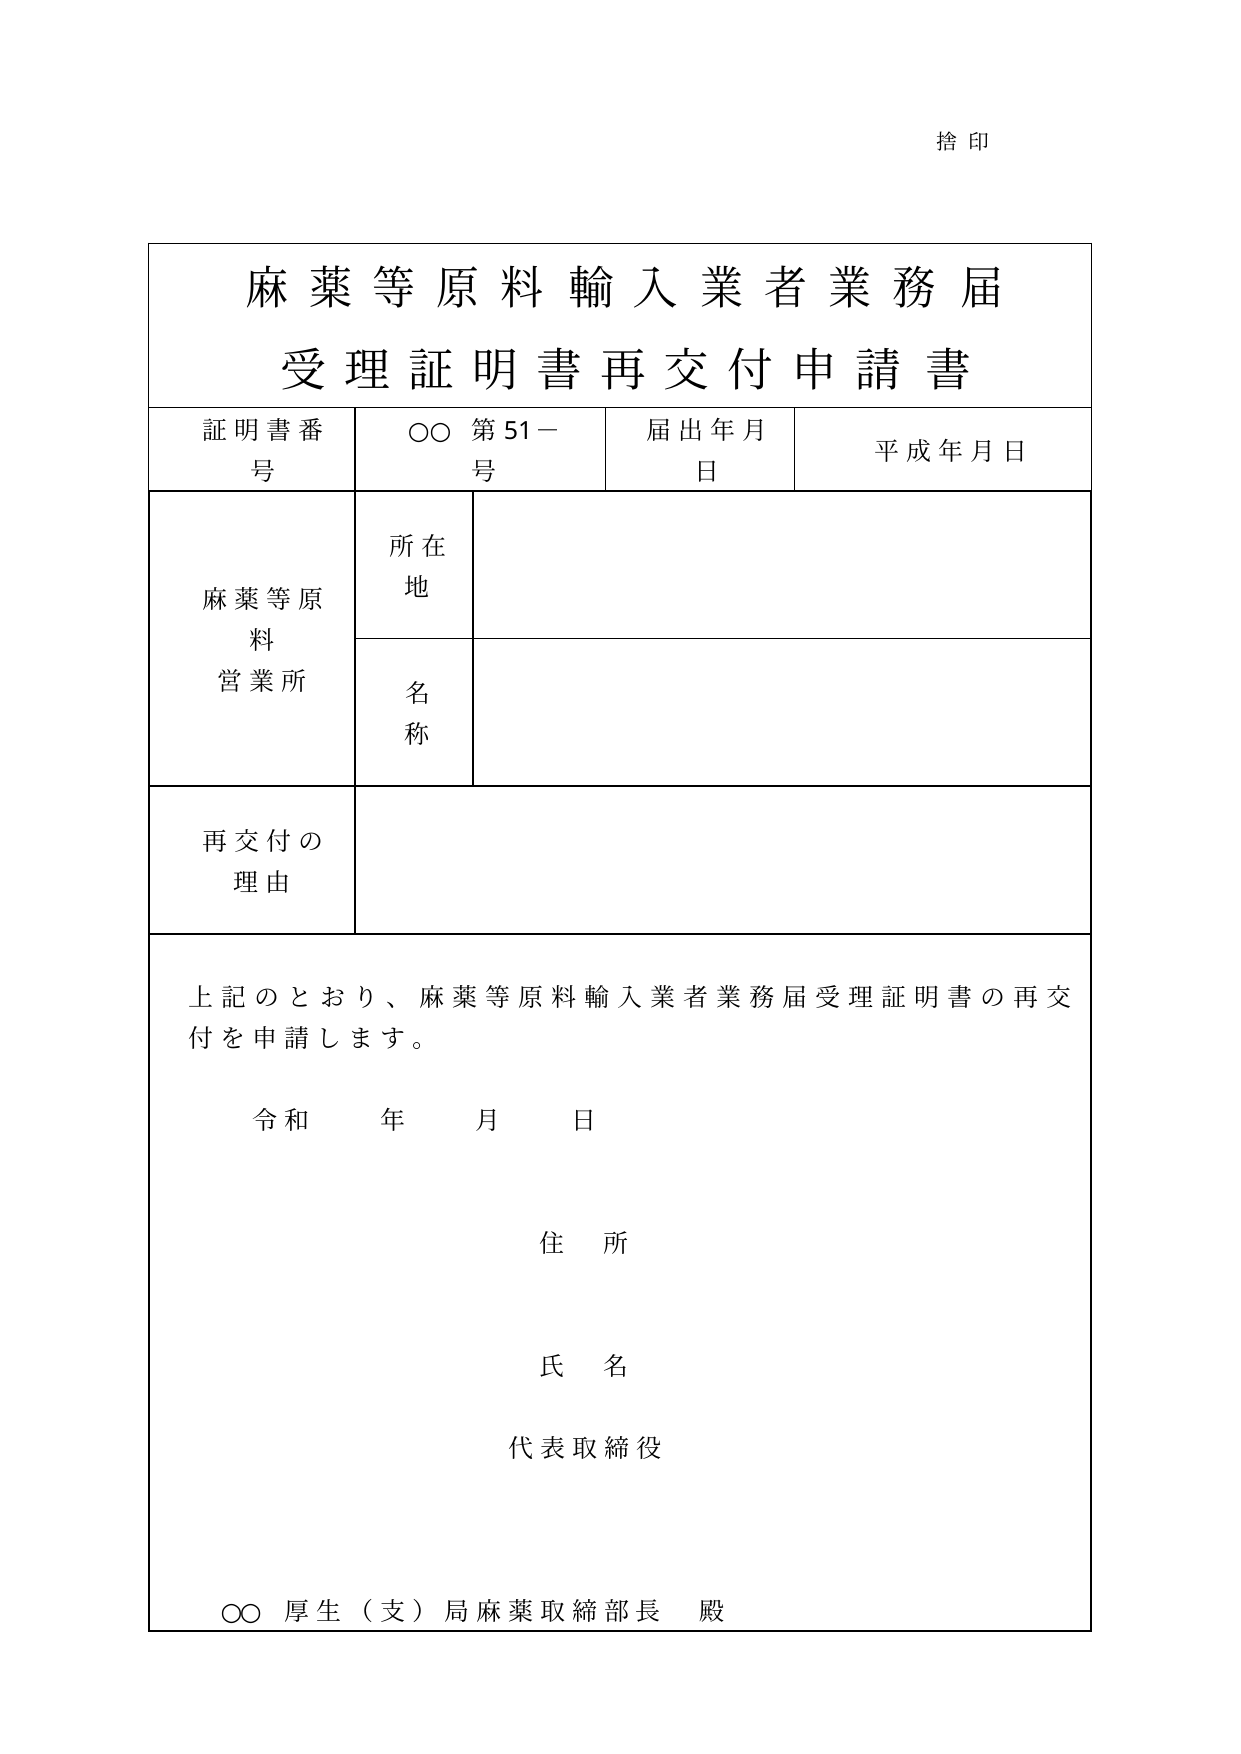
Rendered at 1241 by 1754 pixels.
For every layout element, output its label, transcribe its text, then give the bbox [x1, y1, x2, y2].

table_cell [356, 787, 1090, 933]
table_cell 麻薬等原料 営業所 [150, 492, 354, 785]
text 捨印 [156, 119, 1003, 161]
table_cell 再交付の理由 [150, 787, 354, 933]
table_cell [474, 639, 1090, 785]
table_cell 上記のとおり、麻薬等原料輸入業者業務届受理証明書の再交付を申請します。 令和 年 月 日 住 所 氏 名 代表取締役 ○○厚生（支）局麻薬取締部長 殿 [150, 935, 1090, 1630]
table_cell 名 称 [356, 639, 472, 785]
table_cell [474, 492, 1090, 638]
table_cell 所在地 [356, 492, 472, 638]
table_cell 平成年月日 [795, 408, 1091, 490]
table_header 麻薬等原料輸入業者業務届 受理証明書再交付申請書 [149, 244, 1091, 407]
table_cell 届出年月日 [606, 408, 794, 490]
table_cell 証明書番号 [149, 408, 354, 490]
table_cell ○○第51－ 号 [356, 408, 605, 490]
